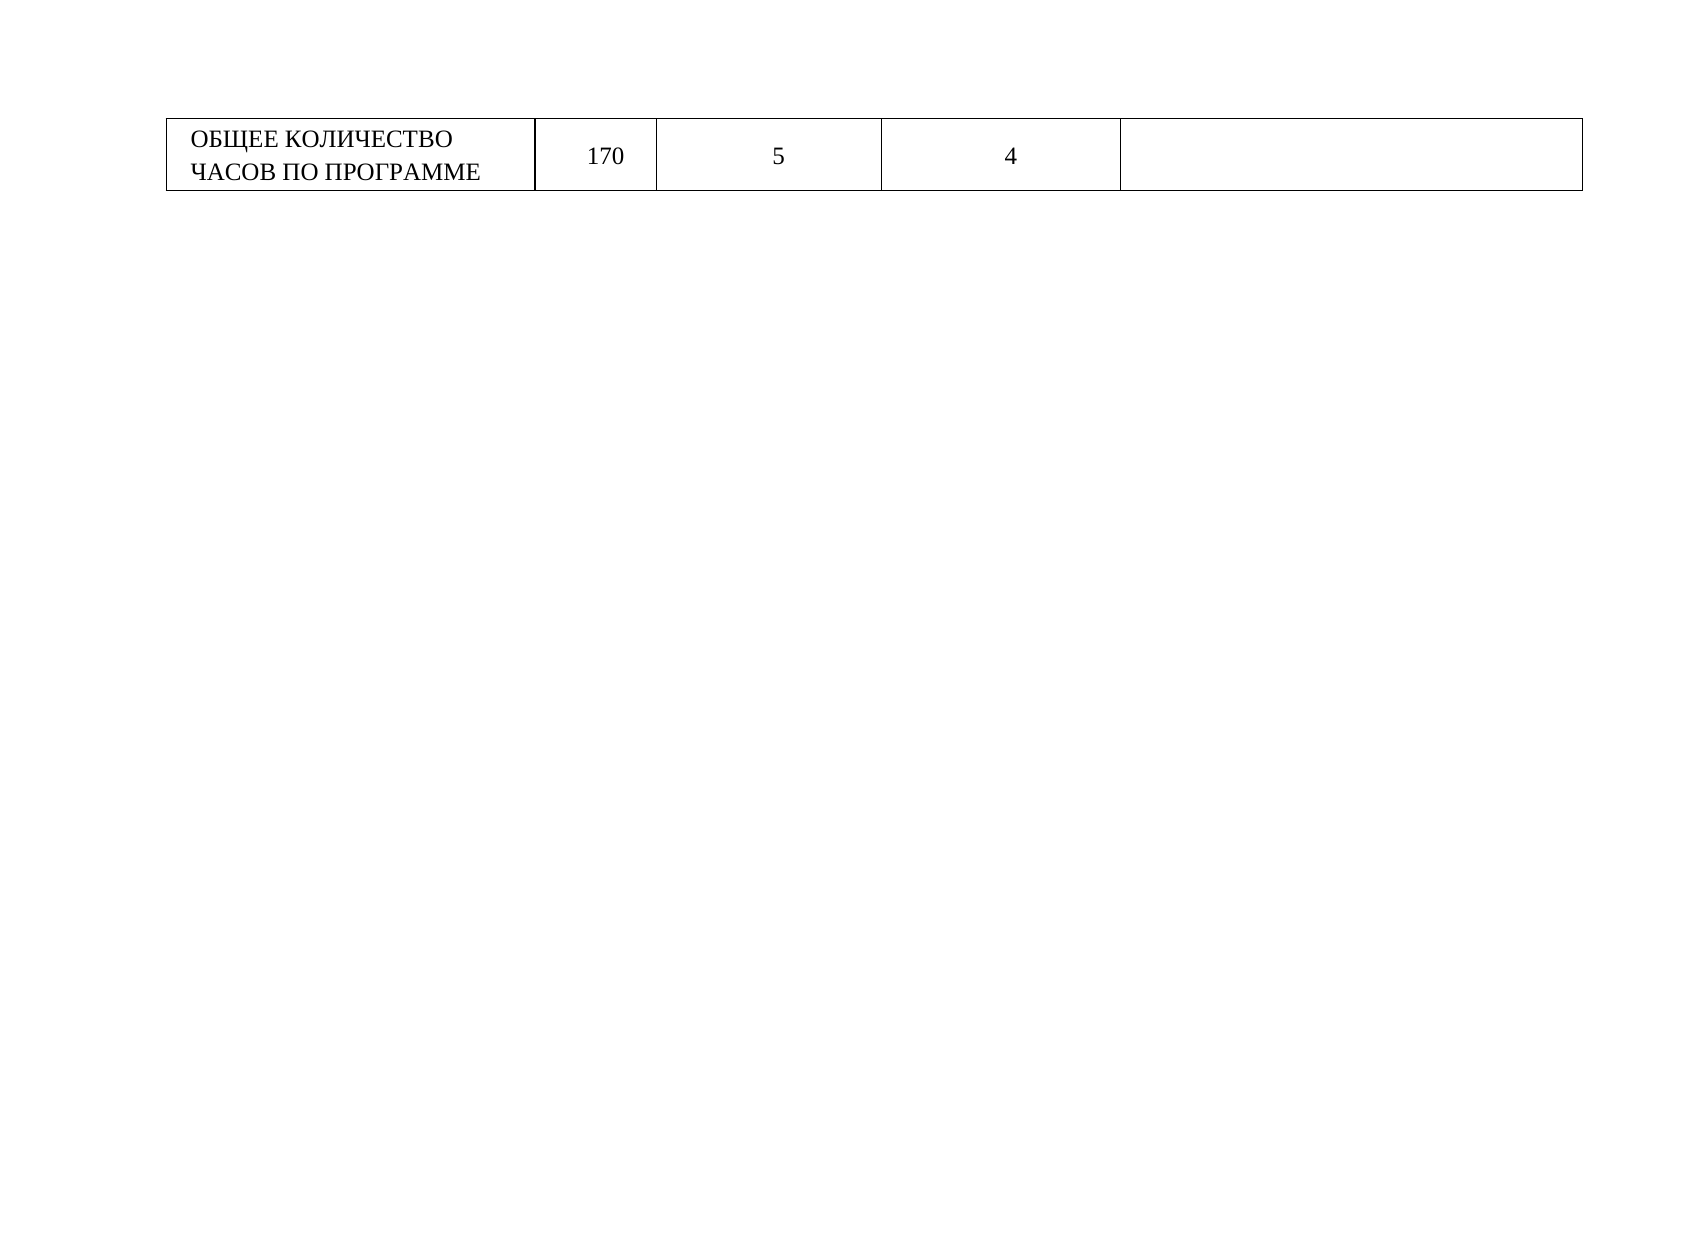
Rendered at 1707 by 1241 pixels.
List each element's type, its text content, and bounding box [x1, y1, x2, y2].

table_cell 5 [657, 119, 881, 190]
table_cell 170 [536, 119, 656, 190]
table_cell ОБЩЕЕ КОЛИЧЕСТВО ЧАСОВ ПО ПРОГРАММЕ [167, 119, 534, 190]
table_cell 4 [882, 119, 1120, 190]
table_cell [1121, 119, 1582, 190]
